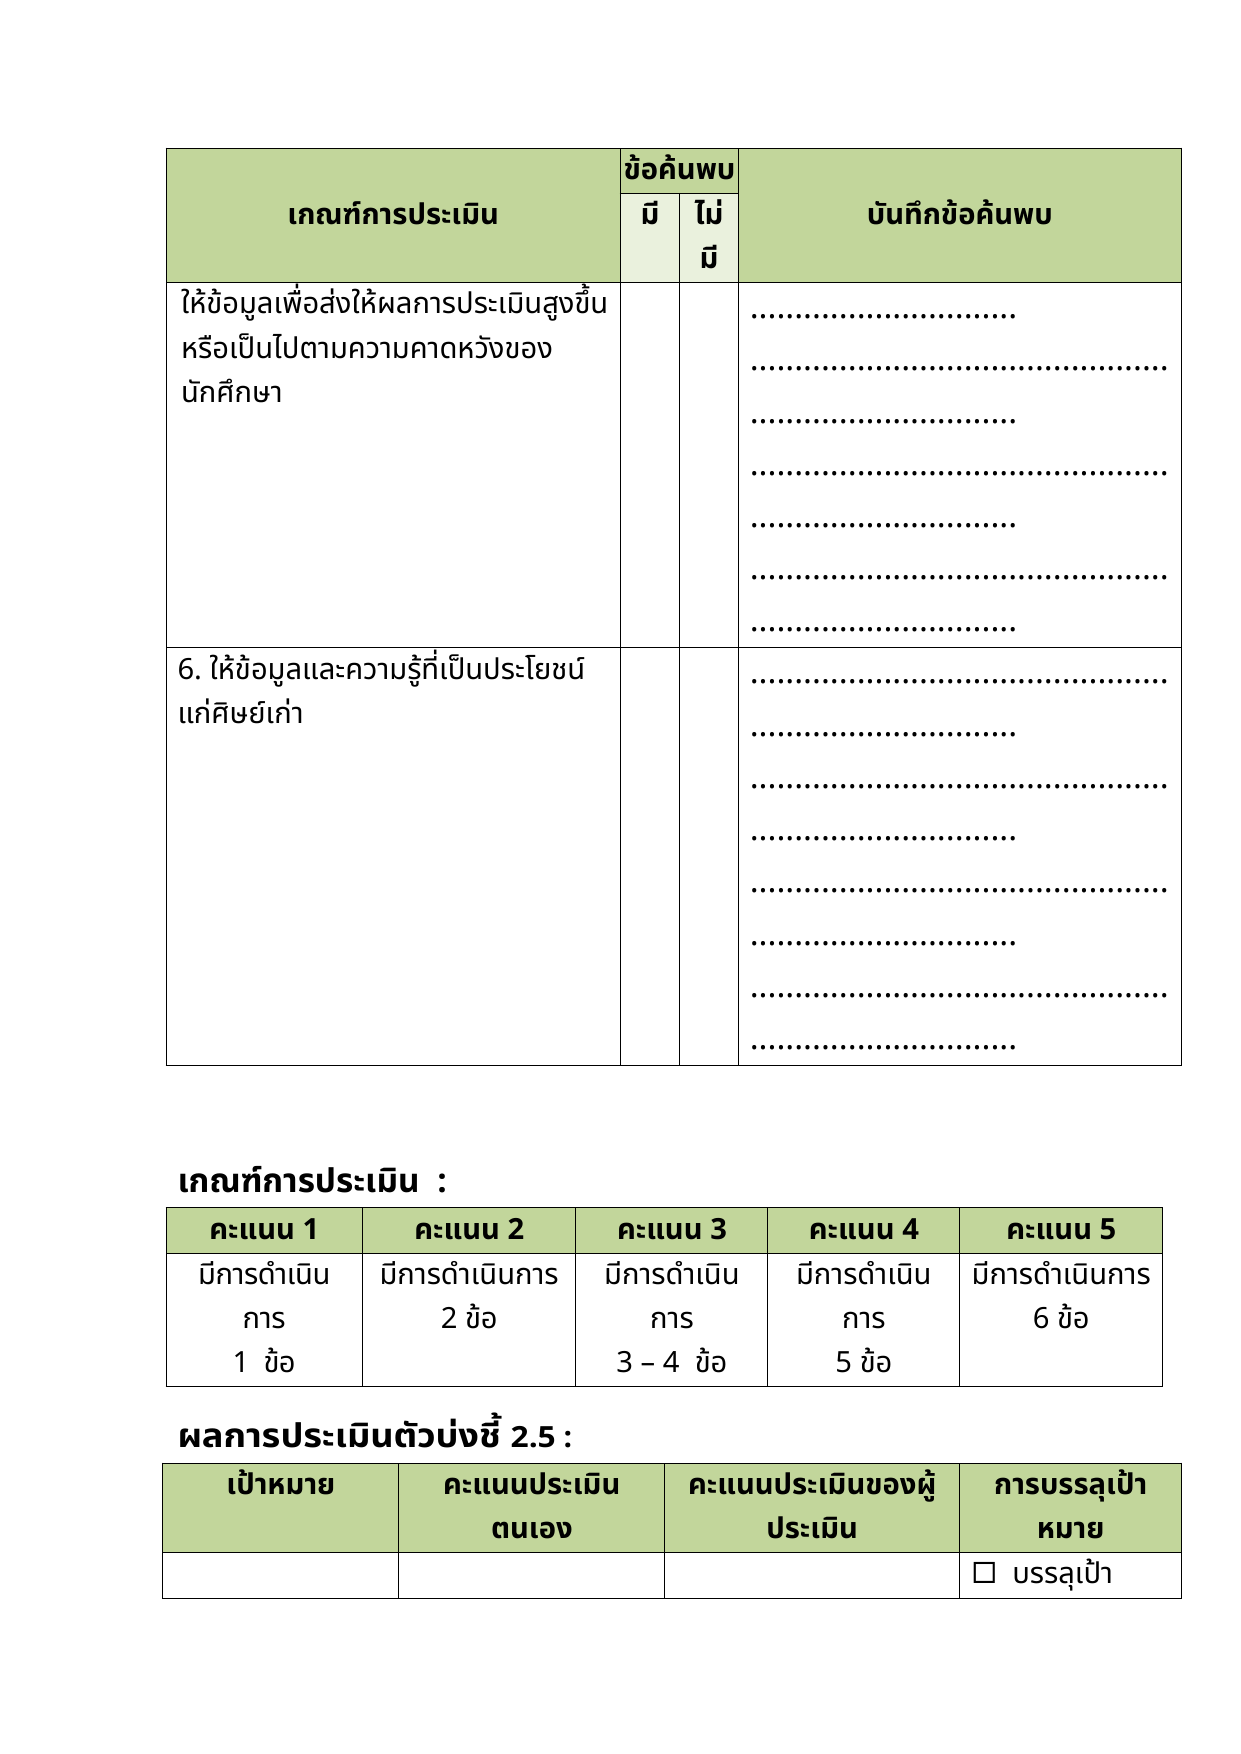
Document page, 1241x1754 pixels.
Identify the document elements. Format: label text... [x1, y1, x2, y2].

table_header เป้าหมาย [163, 1464, 398, 1552]
table_cell มีการดำเนินการ 2 ข้อ [363, 1254, 575, 1386]
table_cell มีการดำเนินการ 5 ข้อ [768, 1254, 959, 1386]
table_header ข้อค้นพบ [621, 149, 738, 193]
table_header การบรรลุเป้าหมาย [960, 1464, 1181, 1552]
table_cell [399, 1553, 664, 1598]
table_cell [680, 283, 738, 647]
table_cell [621, 283, 679, 647]
table_cell 6. ให้ข้อมูลและความรู้ที่เป็นประโยชน์แก่ศิษย์เก่า [167, 648, 620, 1065]
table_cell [739, 283, 1181, 647]
table_header คะแนน 2 [363, 1208, 575, 1253]
text เกณฑ์การประเมิน : [177, 1157, 1122, 1207]
table_cell มีการดำเนินการ 6 ข้อ [960, 1254, 1162, 1386]
table_header คะแนนประเมินตนเอง [399, 1464, 664, 1552]
table_cell [163, 1553, 398, 1598]
table_cell [680, 648, 738, 1065]
table_header คะแนนประเมินของผู้ประเมิน [665, 1464, 959, 1552]
table_header คะแนน 1 [167, 1208, 362, 1253]
table_header คะแนน 3 [576, 1208, 767, 1253]
table_cell มีการดำเนินการ 1 ข้อ [167, 1254, 362, 1386]
table_cell มีการดำเนินการ 3 – 4 ข้อ [576, 1254, 767, 1386]
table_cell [167, 283, 620, 647]
table_cell ไม่มี [680, 194, 738, 282]
table_header คะแนน 4 [768, 1208, 959, 1253]
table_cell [960, 1553, 1181, 1598]
table_cell [665, 1553, 959, 1598]
table_cell มี [621, 194, 679, 282]
text ผลการประเมินตัวบ่งชี้ 2.5 : [177, 1412, 1132, 1462]
table_cell [621, 648, 679, 1065]
table_header เกณฑ์การประเมิน [167, 149, 620, 282]
table_header คะแนน 5 [960, 1208, 1162, 1253]
table_header บันทึกข้อค้นพบ [739, 149, 1181, 282]
